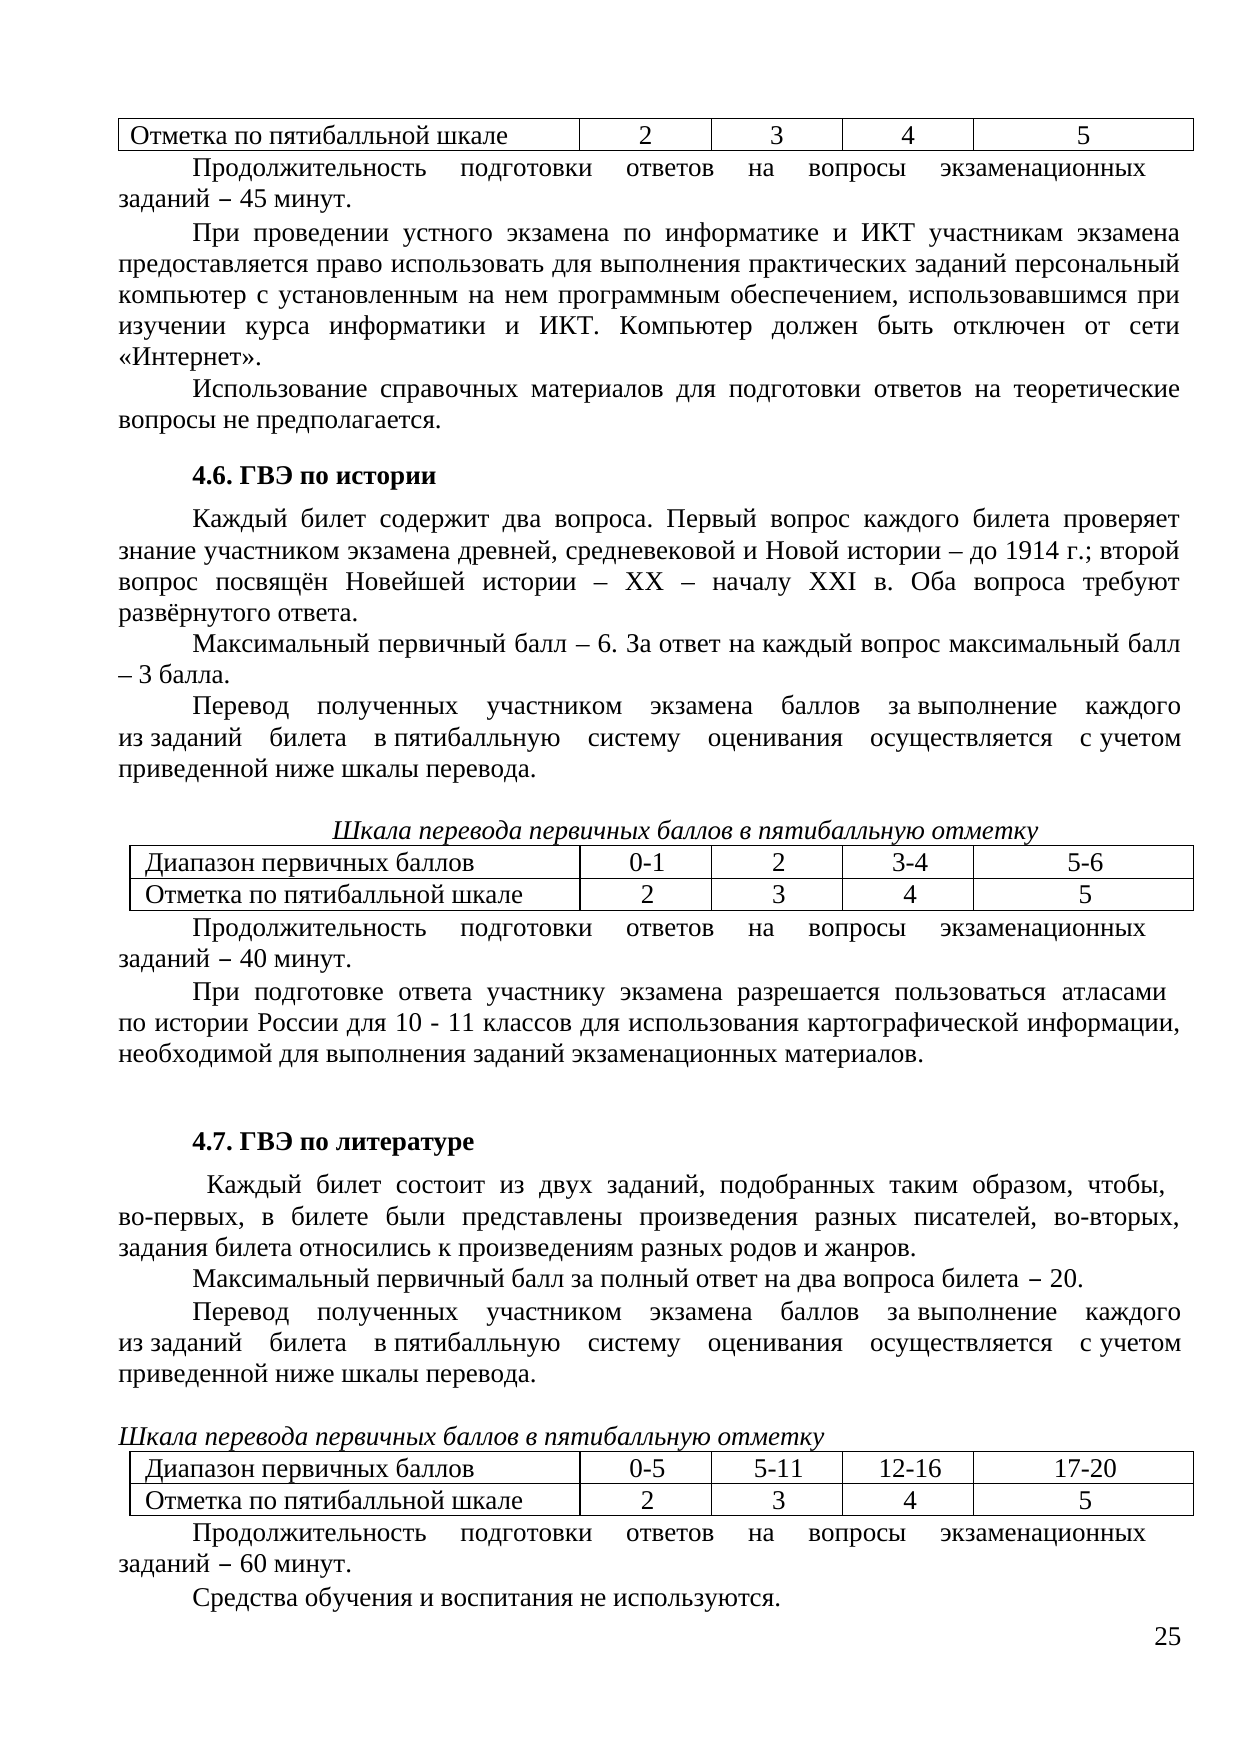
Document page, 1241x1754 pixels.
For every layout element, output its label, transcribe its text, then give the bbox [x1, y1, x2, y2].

text Максимальный первичный балл – 6. За ответ на каждый вопрос максимальный балл – 3 балла. [118, 627, 1181, 689]
table_cell 3 [712, 879, 842, 909]
table_cell Отметка по пятибалльной шкале [131, 1484, 579, 1515]
table_header 2 [712, 846, 842, 877]
table_header 3-4 [843, 846, 973, 877]
text Шкала перевода первичных баллов в пятибалльную отметку [118, 1420, 1181, 1451]
table_cell 2 [580, 119, 711, 150]
text Средства обучения и воспитания не используются. [118, 1581, 1181, 1612]
table_header 5-11 [712, 1452, 842, 1483]
table_header 17-20 [974, 1452, 1193, 1483]
text Шкала перевода первичных баллов в пятибалльную отметку [118, 814, 1181, 845]
table_cell 5 [974, 879, 1193, 909]
text Максимальный первичный балл за полный ответ на два вопроса билета 20. [118, 1262, 1181, 1295]
table_cell 5 [974, 1484, 1193, 1515]
table_header Диапазон первичных баллов [131, 846, 579, 877]
table_cell 4 [843, 119, 973, 150]
table_header Диапазон первичных баллов [131, 1452, 579, 1483]
subtitle 4.6. ГВЭ по истории [118, 459, 1181, 490]
text Каждый билет содержит два вопроса. Первый вопрос каждого билета проверяет знание участником экзамена древней, средневековой и Новой истории – до 1914 г.; второй вопрос посвящён Новейшей истории – XX – началу XXI в. Оба вопроса требуют развёрнутого ответа. [118, 503, 1181, 627]
table_cell 4 [843, 1484, 973, 1515]
subtitle 4.7. ГВЭ по литературе [118, 1125, 1181, 1156]
table_cell Отметка по пятибалльной шкале [119, 119, 579, 150]
text Продолжительность подготовки ответов на вопросы экзаменационных заданий 45 минут. [118, 151, 1181, 216]
table_cell 5 [974, 119, 1193, 150]
table_cell Отметка по пятибалльной шкале [131, 879, 579, 909]
text Каждый билет состоит из двух заданий, подобранных таким образом, чтобы, во-первых, в билете были представлены произведения разных писателей, во-вторых, задания билета относились к произведениям разных родов и жанров. [118, 1168, 1181, 1262]
table_cell 2 [581, 879, 711, 909]
text При подготовке ответа участнику экзамена разрешается пользоваться атласами по истории России для 10 - 11 классов для использования картографической информации, необходимой для выполнения заданий экзаменационных материалов. [118, 975, 1181, 1069]
table_header 5-6 [974, 846, 1193, 877]
table_cell 3 [712, 1484, 842, 1515]
table_header 0-5 [581, 1452, 711, 1483]
text Продолжительность подготовки ответов на вопросы экзаменационных заданий 60 минут. [118, 1516, 1181, 1581]
table_cell 2 [581, 1484, 711, 1515]
text Продолжительность подготовки ответов на вопросы экзаменационных заданий 40 минут. [118, 911, 1181, 975]
list При проведении устного экзамена по информатике и ИКТ участникам экзамена предоставляется право использовать для выполнения практических заданий персональный компьютер с установленным на нем программным обеспечением, использовавшимся при изучении курса информатики и ИКТ. Компьютер должен быть отключен от сети «Интернет». [118, 216, 1181, 372]
table_header 12-16 [843, 1452, 973, 1483]
table_header 0-1 [581, 846, 711, 877]
table_cell 3 [712, 119, 842, 150]
table_cell 4 [843, 879, 973, 909]
list Использование справочных материалов для подготовки ответов на теоретические вопросы не предполагается. [118, 372, 1181, 434]
